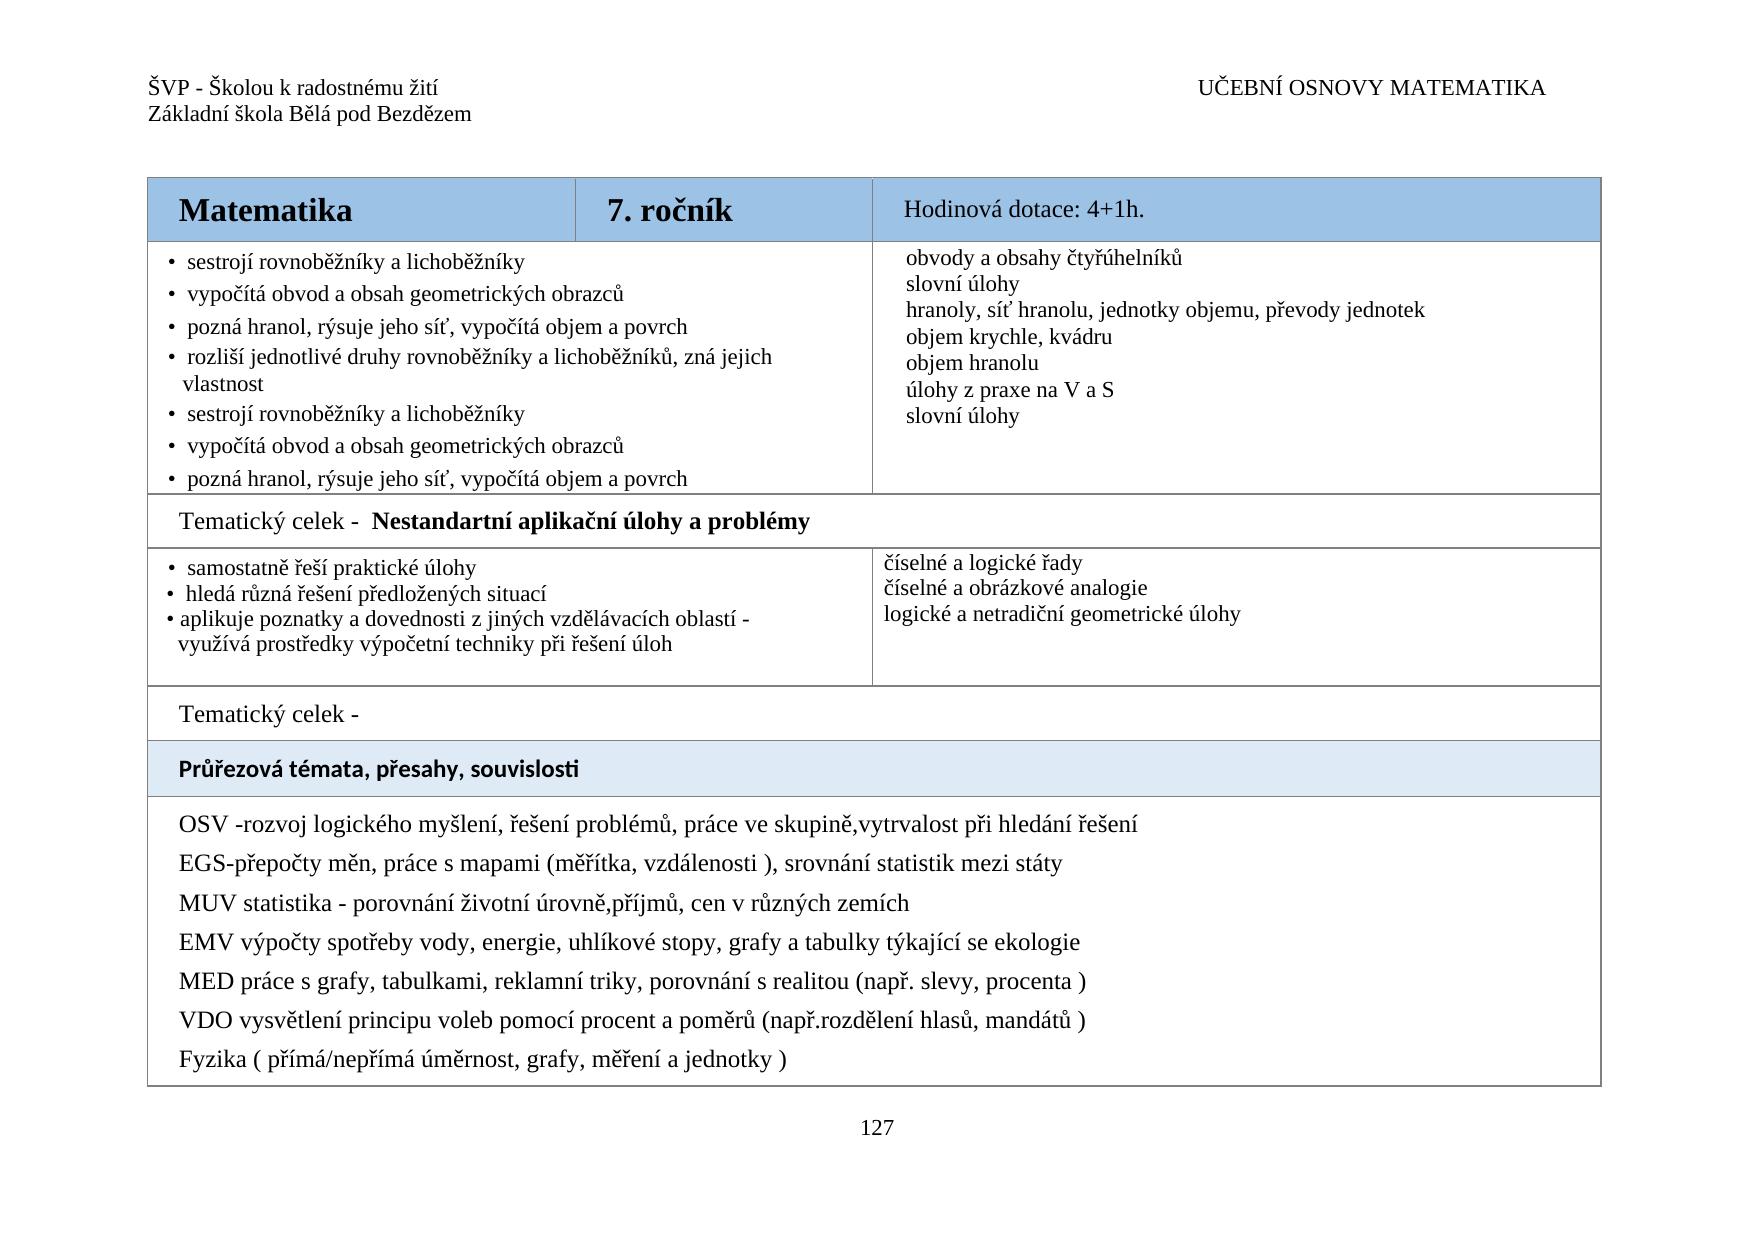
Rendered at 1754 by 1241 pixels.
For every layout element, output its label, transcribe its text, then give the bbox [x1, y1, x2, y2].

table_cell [873, 242, 1600, 493]
table_cell číselné a logické řady číselné a obrázkové analogie logické a netradiční geometrické úlohy [873, 549, 1600, 685]
table_cell • samostatně řeší praktické úlohy • hledá různá řešení předložených situací • aplikuje poznatky a dovednosti z jiných vzdělávacích oblastí - využívá prostředky výpočetní techniky při řešení úloh [148, 549, 872, 685]
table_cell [148, 797, 1600, 1085]
table_cell Průřezová témata, přesahy, souvislosti [148, 741, 1600, 796]
table_cell Tematický celek - [148, 687, 1600, 740]
table_header Hodinová dotace: 4+1h. [873, 178, 1600, 241]
table_header 7. ročník [576, 178, 872, 241]
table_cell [148, 242, 872, 493]
table_cell Tematický celek - Nestandartní aplikační úlohy a problémy [148, 495, 1600, 547]
table_header Matematika [148, 178, 575, 241]
